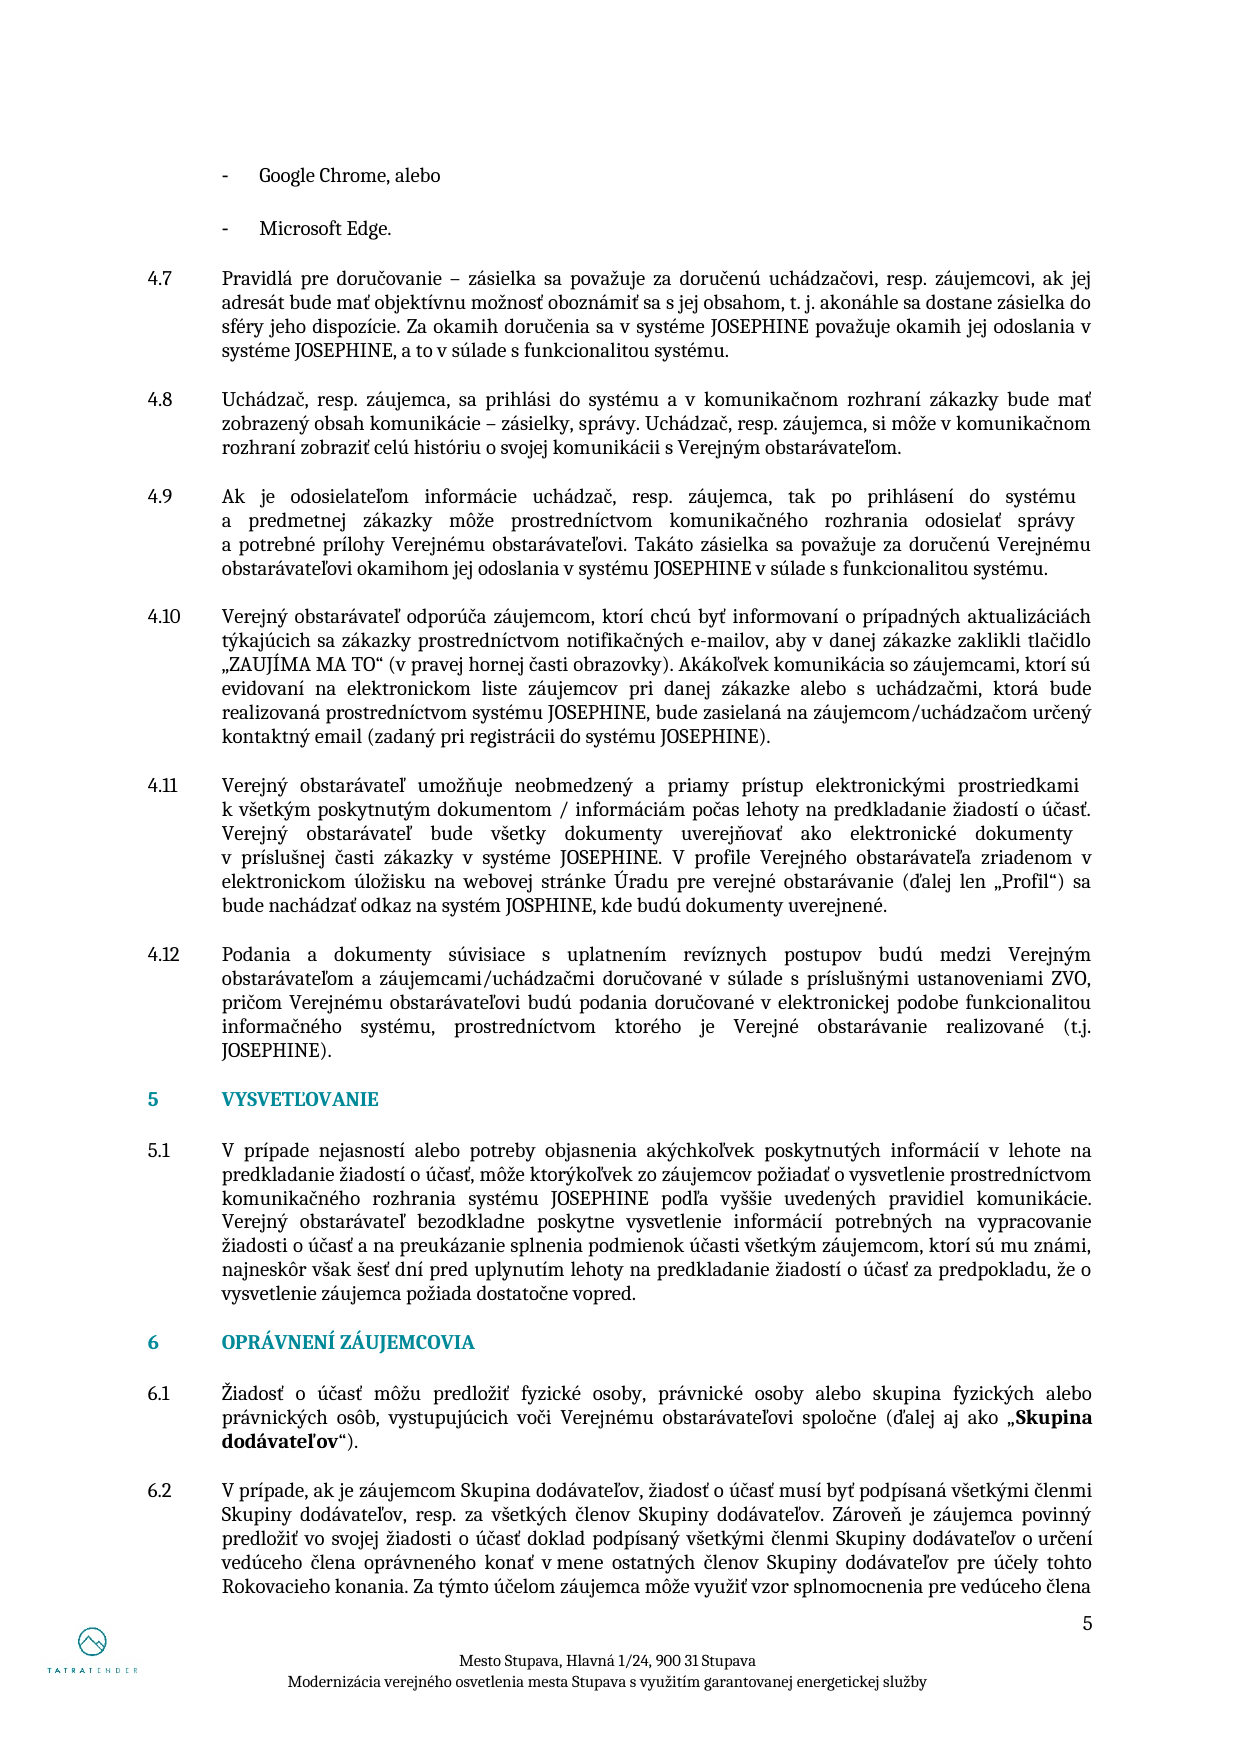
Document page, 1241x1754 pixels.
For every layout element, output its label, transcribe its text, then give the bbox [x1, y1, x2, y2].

subtitle Google Chrome, alebo [222, 160, 1092, 188]
subtitle Podania a dokumenty súvisiace s uplatnením revíznych postupov budú medzi Verejným obstarávateľom a záujemcami/uchádzačmi doručované v súlade s príslušnými ustanoveniami ZVO, pričom Verejnému obstarávateľovi budú podania doručované v elektronickej podobe funkcionalitou informačného systému, prostredníctvom ktorého je Verejné obstarávanie realizované (t.j. JOSEPHINE). [148, 943, 1092, 1062]
subtitle Oprávnení záujemcovia [148, 1331, 1092, 1355]
subtitle Pravidlá pre doručovanie – zásielka sa považuje za doručenú uchádzačovi, resp. záujemcovi, ak jej adresát bude mať objektívnu možnosť oboznámiť sa s jej obsahom, t. j. akonáhle sa dostane zásielka do sféry jeho dispozície. Za okamih doručenia sa v systéme JOSEPHINE považuje okamih jej odoslania v systéme JOSEPHINE, a to v súlade s funkcionalitou systému. [148, 267, 1092, 362]
subtitle Microsoft Edge. [222, 213, 1092, 242]
subtitle Ak je odosielateľom informácie uchádzač, resp. záujemca, tak po prihlásení do systému a predmetnej zákazky môže prostredníctvom komunikačného rozhrania odosielať správy a potrebné prílohy Verejnému obstarávateľovi. Takáto zásielka sa považuje za doručenú Verejnému obstarávateľovi okamihom jej odoslania v systému JOSEPHINE v súlade s funkcionalitou systému. [148, 484, 1092, 580]
subtitle V prípade nejasností alebo potreby objasnenia akýchkoľvek poskytnutých informácií v lehote na predkladanie žiadostí o účasť, môže ktorýkoľvek zo záujemcov požiadať o vysvetlenie prostredníctvom komunikačného rozhrania systému JOSEPHINE podľa vyššie uvedených pravidiel komunikácie. Verejný obstarávateľ bezodkladne poskytne vysvetlenie informácií potrebných na vypracovanie žiadosti o účasť a na preukázanie splnenia podmienok účasti všetkým záujemcom, ktorí sú mu známi, najneskôr však šesť dní pred uplynutím lehoty na predkladanie žiadostí o účasť za predpokladu, že o vysvetlenie záujemca požiada dostatočne vopred. [148, 1138, 1092, 1306]
subtitle Verejný obstarávateľ umožňuje neobmedzený a priamy prístup elektronickými prostriedkami k všetkým poskytnutým dokumentom / informáciám počas lehoty na predkladanie žiadostí o účasť. Verejný obstarávateľ bude všetky dokumenty uverejňovať ako elektronické dokumenty v príslušnej časti zákazky v systéme JOSEPHINE. V profile Verejného obstarávateľa zriadenom v elektronickom úložisku na webovej stránke Úradu pre verejné obstarávanie (ďalej len „Profil“) sa bude nachádzať odkaz na systém JOSPHINE, kde budú dokumenty uverejnené. [148, 774, 1092, 918]
subtitle Uchádzač, resp. záujemca, sa prihlási do systému a v komunikačnom rozhraní zákazky bude mať zobrazený obsah komunikácie – zásielky, správy. Uchádzač, resp. záujemca, si môže v komunikačnom rozhraní zobraziť celú históriu o svojej komunikácii s Verejným obstarávateľom. [148, 387, 1092, 459]
subtitle Verejný obstarávateľ odporúča záujemcom, ktorí chcú byť informovaní o prípadných aktualizáciách týkajúcich sa zákazky prostredníctvom notifikačných e-mailov, aby v danej zákazke zaklikli tlačidlo „ZAUJÍMA MA TO“ (v pravej hornej časti obrazovky). Akákoľvek komunikácia so záujemcami, ktorí sú evidovaní na elektronickom liste záujemcov pri danej zákazke alebo s uchádzačmi, ktorá bude realizovaná prostredníctvom systému JOSEPHINE, bude zasielaná na záujemcom/uchádzačom určený kontaktný email (zadaný pri registrácii do systému JOSEPHINE). [148, 605, 1092, 749]
subtitle Žiadosť o účasť môžu predložiť fyzické osoby, právnické osoby alebo skupina fyzických alebo právnických osôb, vystupujúcich voči Verejnému obstarávateľovi spoločne (ďalej aj ako „Skupina dodávateľov“). [148, 1382, 1092, 1454]
picture [26, 1603, 158, 1697]
subtitle Vysvetľovanie [148, 1087, 1092, 1111]
